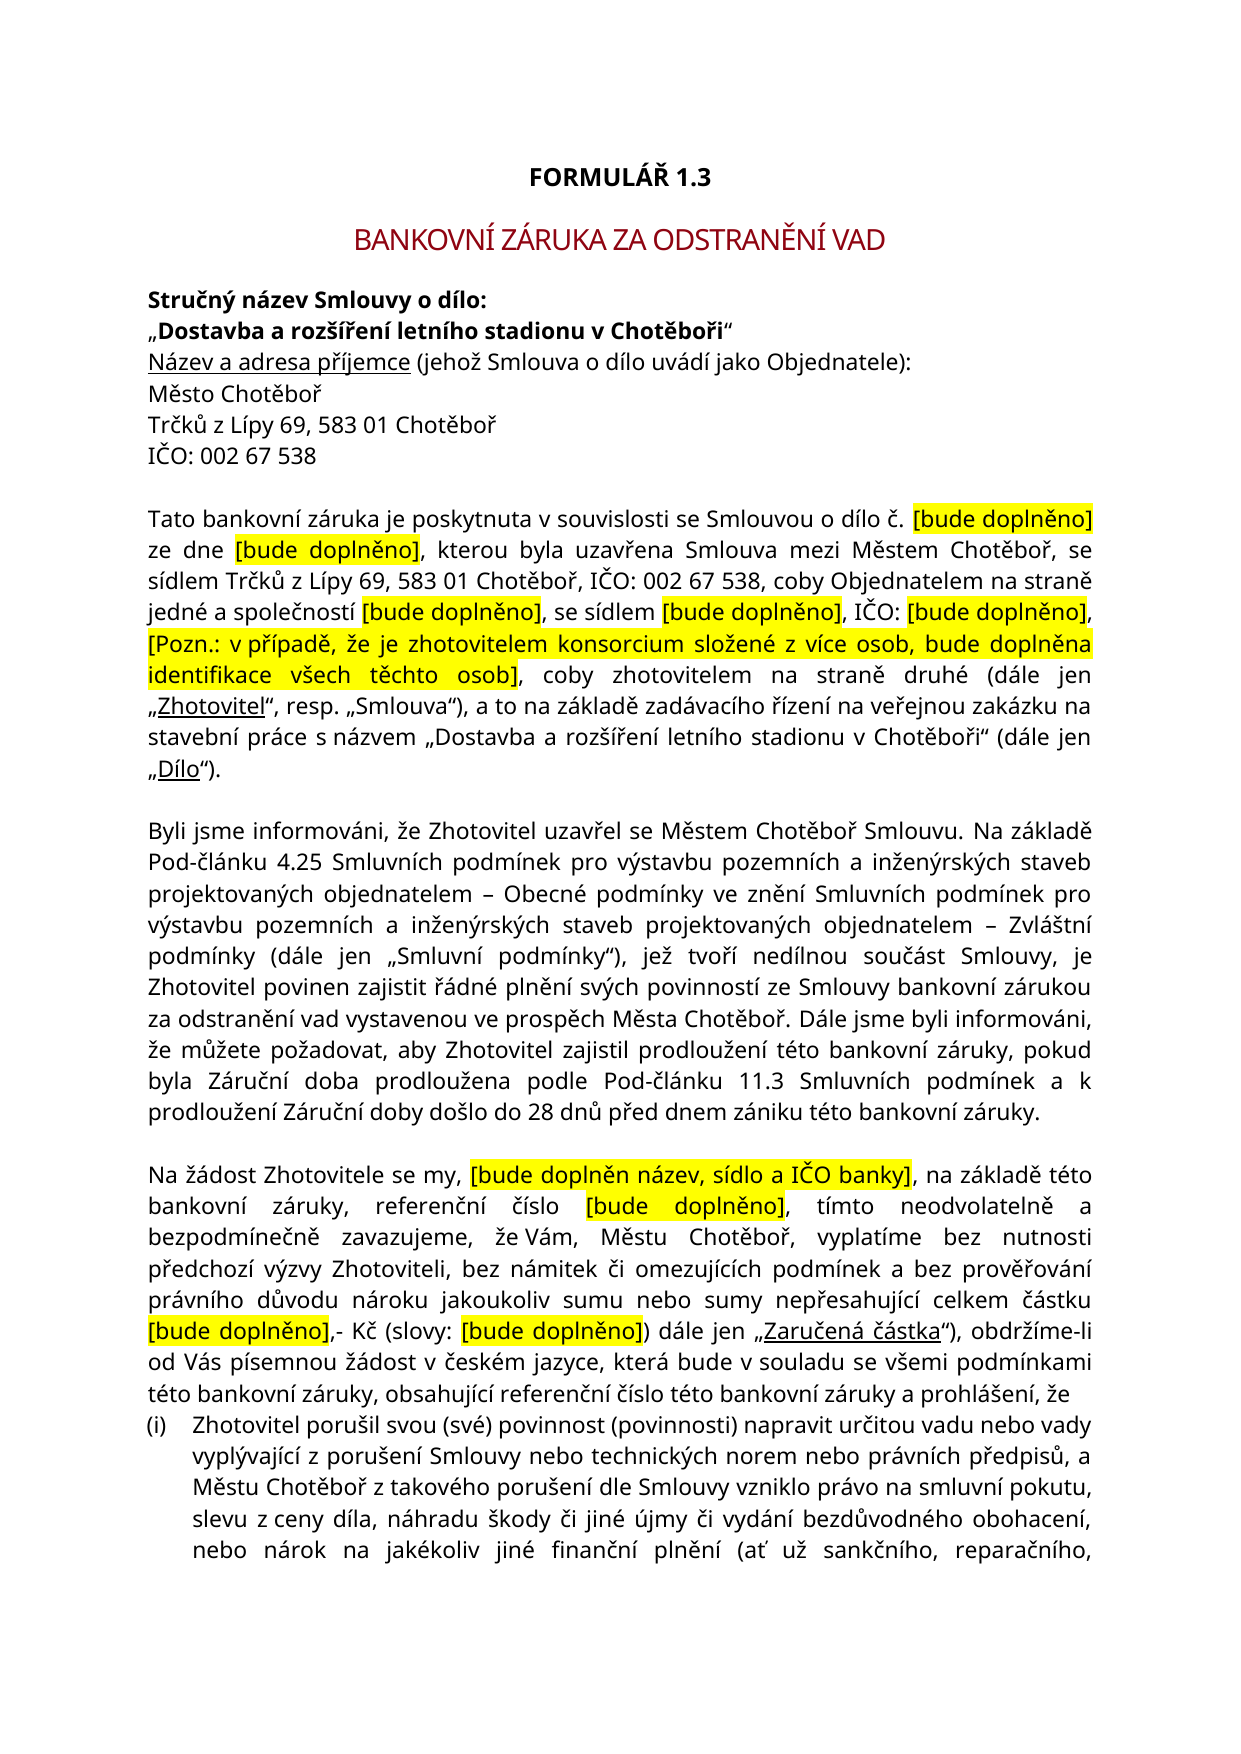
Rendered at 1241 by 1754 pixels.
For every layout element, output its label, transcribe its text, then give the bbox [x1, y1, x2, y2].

text Název a adresa příjemce (jehož Smlouva o dílo uvádí jako Objednatele): [148, 346, 1093, 378]
title BANKOVNÍ záruka za odstranění vad [148, 219, 1093, 259]
text Trčků z Lípy 69, 583 01 Chotěboř [148, 409, 1093, 440]
text Stručný název Smlouvy o dílo: [148, 284, 1093, 315]
text „Dostavba a rozšíření letního stadionu v Chotěboři“ [148, 315, 1093, 346]
text formulář 1.3 [148, 160, 1093, 194]
text Město Chotěboř [148, 378, 1093, 409]
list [146, 1409, 1093, 1565]
text Na žádost Zhotovitele se my, [bude doplněn název, sídlo a IČO banky], na základě této bankovní záruky, referenční číslo [bude doplněno], tímto neodvolatelně a bezpodmínečně zavazujeme, že Vám, Městu Chotěboř, vyplatíme bez nutnosti předchozí výzvy Zhotoviteli, bez námitek či omezujících podmínek a bez prověřování právního důvodu nároku jakoukoliv sumu nebo sumy nepřesahující celkem částku [bude doplněno],- Kč (slovy: [bude doplněno]) dále jen „Zaručená částka“), obdržíme-li od Vás písemnou žádost v českém jazyce, která bude v souladu se všemi podmínkami této bankovní záruky, obsahující referenční číslo této bankovní záruky a prohlášení, že [148, 1159, 1093, 1409]
text IČO: 002 67 538 [148, 440, 1093, 471]
text Tato bankovní záruka je poskytnuta v souvislosti se Smlouvou o dílo č. [bude doplněno] ze dne [bude doplněno], kterou byla uzavřena Smlouva mezi Městem Chotěboř, se sídlem Trčků z Lípy 69, 583 01 Chotěboř, IČO: 002 67 538, coby Objednatelem na straně jedné a společností [bude doplněno], se sídlem [bude doplněno], IČO: [bude doplněno], [Pozn.: v případě, že je zhotovitelem konsorcium složené z více osob, bude doplněna identifikace všech těchto osob], coby zhotovitelem na straně druhé (dále jen „Zhotovitel“, resp. „Smlouva“), a to na základě zadávacího řízení na veřejnou zakázku na stavební práce s názvem „Dostavba a rozšíření letního stadionu v Chotěboři“ (dále jen „Dílo“). [148, 659, 1093, 784]
text Tato bankovní záruka je poskytnuta v souvislosti se Smlouvou o dílo č. [bude doplněno] ze dne [bude doplněno], kterou byla uzavřena Smlouva mezi Městem Chotěboř, se sídlem Trčků z Lípy 69, 583 01 Chotěboř, IČO: 002 67 538, coby Objednatelem na straně jedné a společností [bude doplněno], se sídlem [bude doplněno], IČO: [bude doplněno], [Pozn.: v případě, že je zhotovitelem konsorcium složené z více osob, bude doplněna identifikace všech těchto osob], coby zhotovitelem na straně druhé (dále jen „Zhotovitel“, resp. „Smlouva“), a to na základě zadávacího řízení na veřejnou zakázku na stavební práce s názvem „Dostavba a rozšíření letního stadionu v Chotěboři“ (dále jen „Dílo“). [148, 503, 1093, 628]
text Byli jsme informováni, že Zhotovitel uzavřel se Městem Chotěboř Smlouvu. Na základě Pod-článku 4.25 Smluvních podmínek pro výstavbu pozemních a inženýrských staveb projektovaných objednatelem – Obecné podmínky ve znění Smluvních podmínek pro výstavbu pozemních a inženýrských staveb projektovaných objednatelem – Zvláštní podmínky (dále jen „Smluvní podmínky“), jež tvoří nedílnou součást Smlouvy, je Zhotovitel povinen zajistit řádné plnění svých povinností ze Smlouvy bankovní zárukou za odstranění vad vystavenou ve prospěch Města Chotěboř. Dále jsme byli informováni, že můžete požadovat, aby Zhotovitel zajistil prodloužení této bankovní záruky, pokud byla Záruční doba prodloužena podle Pod-článku 11.3 Smluvních podmínek a k prodloužení Záruční doby došlo do 28 dnů před dnem zániku této bankovní záruky. [148, 815, 1093, 1128]
